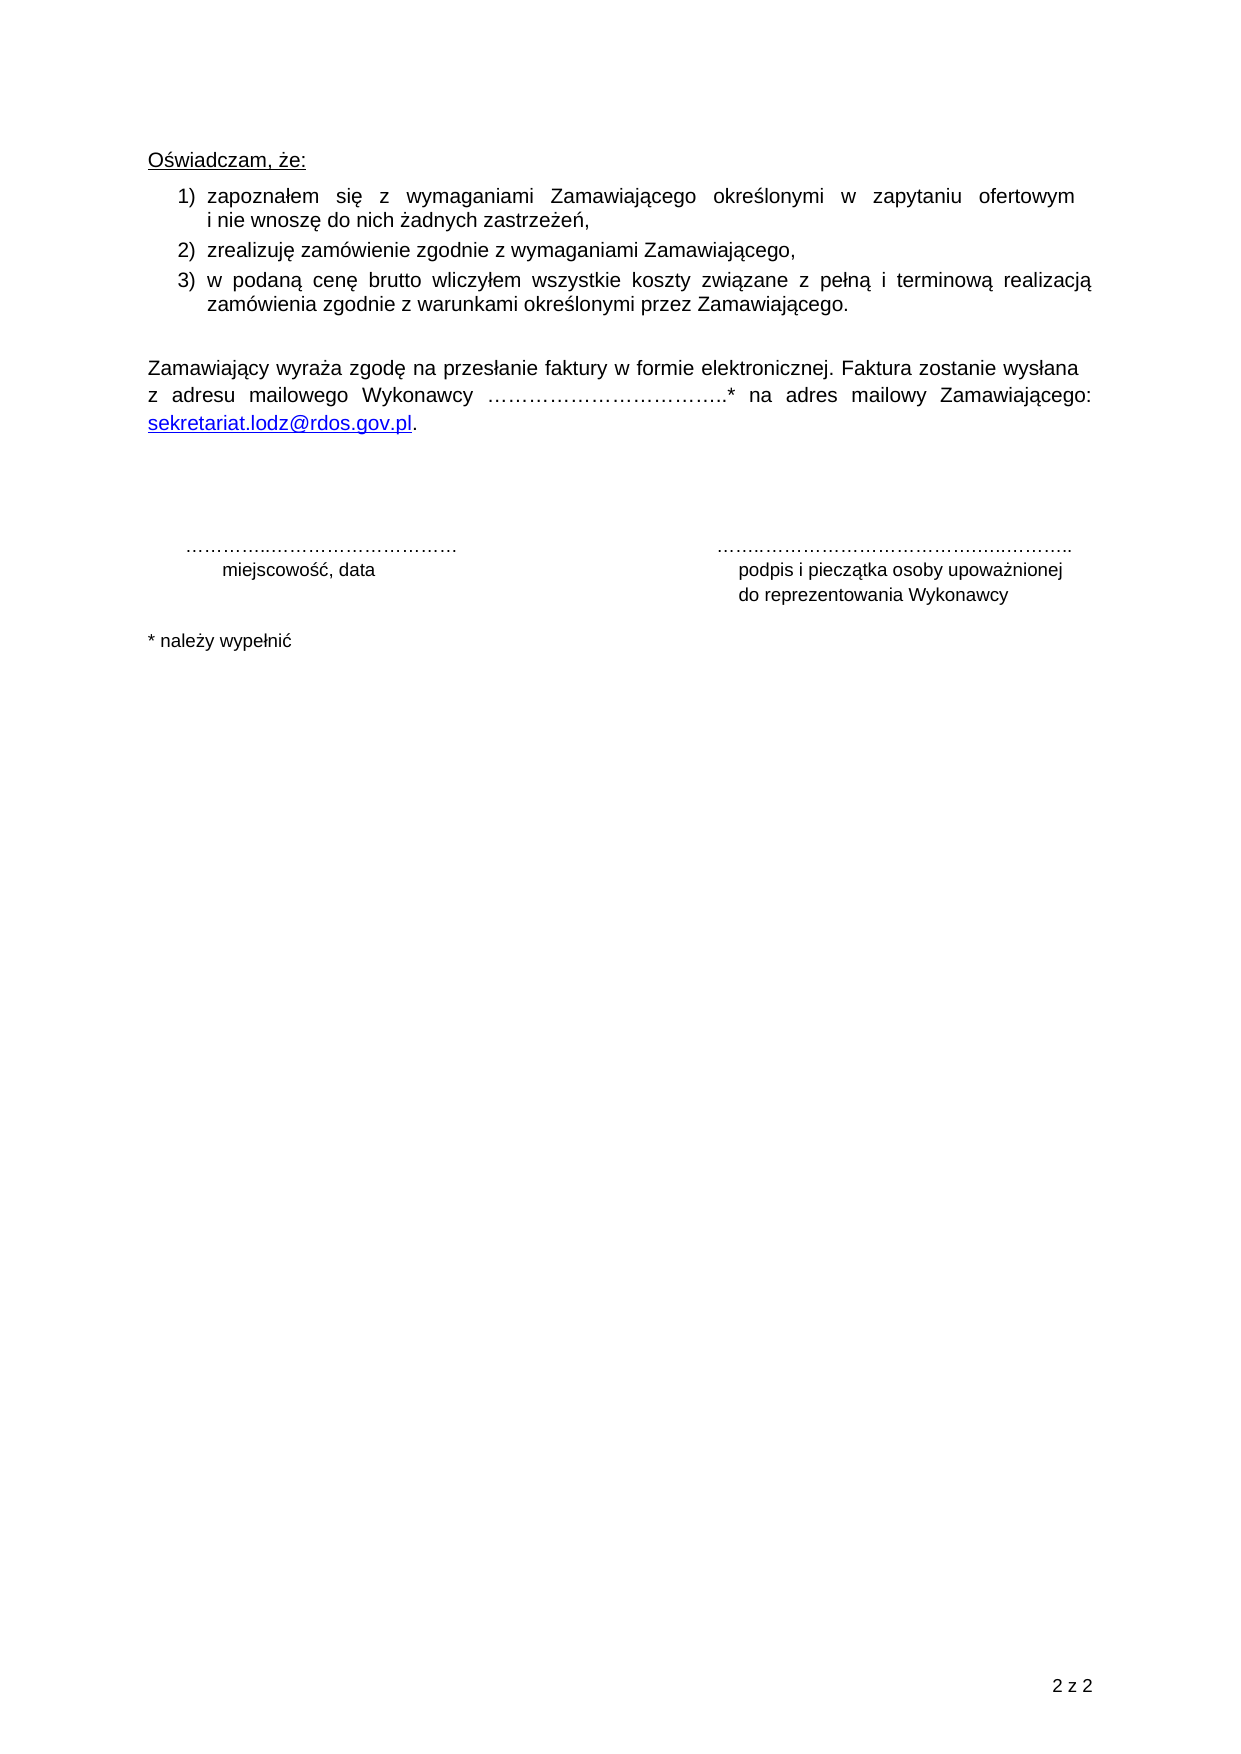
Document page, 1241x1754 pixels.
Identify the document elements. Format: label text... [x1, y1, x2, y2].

text * należy wypełnić [148, 629, 1093, 651]
list zapoznałem się z wymaganiami Zamawiającego określonymi w zapytaniu ofertowym i nie wnoszę do nich żadnych zastrzeżeń, [177, 183, 1093, 231]
list w podaną cenę brutto wliczyłem wszystkie koszty związane z pełną i terminową realizacją zamówienia zgodnie z warunkami określonymi przez Zamawiającego. [177, 268, 1093, 316]
text Zamawiający wyraża zgodę na przesłanie faktury w formie elektronicznej. Faktura zostanie wysłana z adresu mailowego Wykonawcy ……………………………..* na adres mailowy Zamawiającego: sekretariat.lodz@rdos.gov.pl. [148, 356, 1093, 435]
text miejscowość, data podpis i pieczątka osoby upoważnionej do reprezentowania Wykonawcy [222, 559, 1093, 606]
text Oświadczam, że: [148, 148, 1093, 172]
list …………..………………………… …….. …………………………….…..……….. [148, 534, 1093, 556]
list zrealizuję zamówienie zgodnie z wymaganiami Zamawiającego, [177, 238, 1093, 262]
